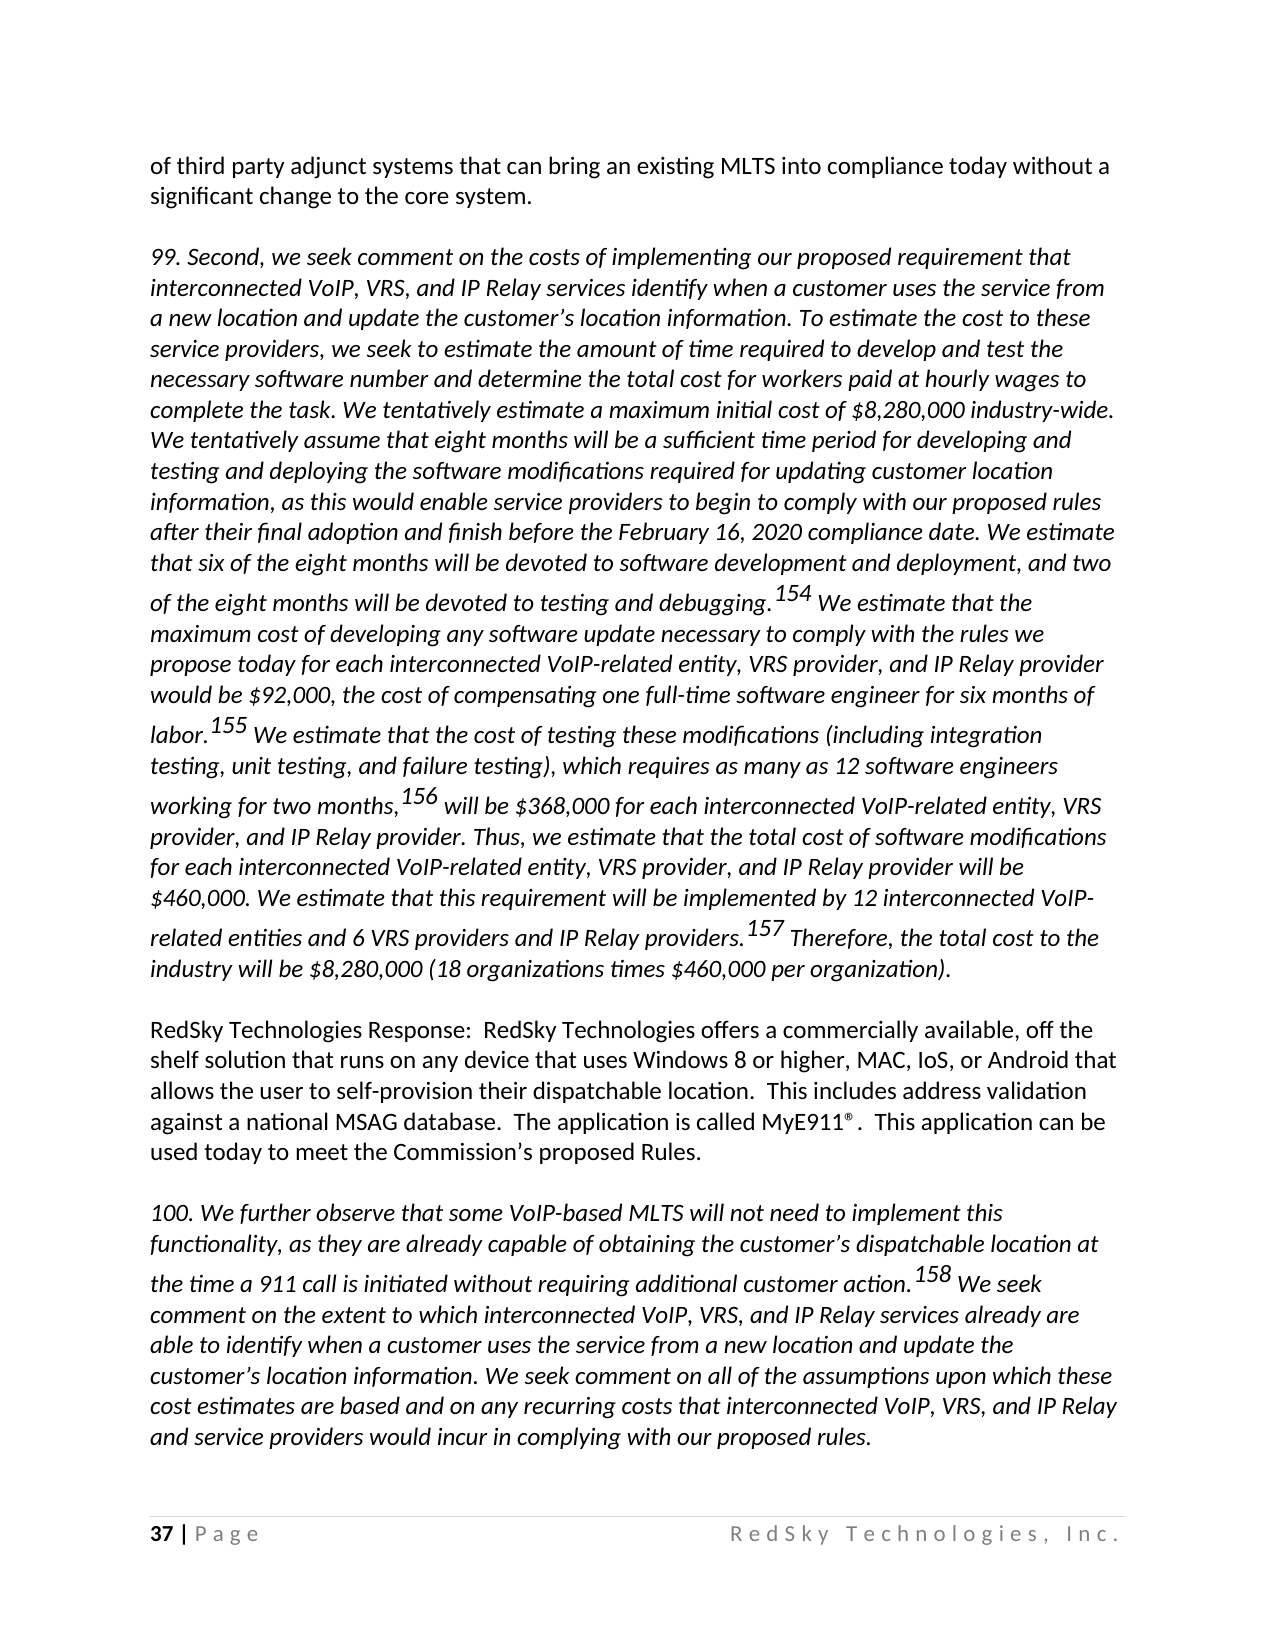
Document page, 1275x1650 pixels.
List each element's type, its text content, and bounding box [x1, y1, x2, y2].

text 99. Second, we seek comment on the costs of implementing our proposed requirement that interconnected VoIP, VRS, and IP Relay services identify when a customer uses the service from a new location and update the customer’s location information. To estimate the cost to these service providers, we seek to estimate the amount of time required to develop and test the necessary software number and determine the total cost for workers paid at hourly wages to complete the task. We tentatively estimate a maximum initial cost of $8,280,000 industry-wide. We tentatively assume that eight months will be a sufficient time period for developing and testing and deploying the software modifications required for updating customer location information, as this would enable service providers to begin to comply with our proposed rules after their final adoption and finish before the February 16, 2020 compliance date. We estimate that six of the eight months will be devoted to software development and deployment, and two of the eight months will be devoted to testing and debugging.154 We estimate that the maximum cost of developing any software update necessary to comply with the rules we propose today for each interconnected VoIP-related entity, VRS provider, and IP Relay provider would be $92,000, the cost of compensating one full-time software engineer for six months of labor.155 We estimate that the cost of testing these modifications (including integration testing, unit testing, and failure testing), which requires as many as 12 software engineers working for two months,156 will be $368,000 for each interconnected VoIP-related entity, VRS provider, and IP Relay provider. Thus, we estimate that the total cost of software modifications for each interconnected VoIP-related entity, VRS provider, and IP Relay provider will be $460,000. We estimate that this requirement will be implemented by 12 interconnected VoIP-related entities and 6 VRS providers and IP Relay providers.157 Therefore, the total cost to the industry will be $8,280,000 (18 organizations times $460,000 per organization). [150, 242, 1125, 983]
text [150, 150, 1125, 211]
text RedSky Technologies Response: RedSky Technologies offers a commercially available, off the shelf solution that runs on any device that uses Windows 8 or higher, MAC, IoS, or Android that allows the user to self-provision their dispatchable location. This includes address validation against a national MSAG database. The application is called MyE911®. This application can be used today to meet the Commission’s proposed Rules. [150, 1014, 1125, 1167]
text 100. We further observe that some VoIP-based MLTS will not need to implement this functionality, as they are already capable of obtaining the customer’s dispatchable location at the time a 911 call is initiated without requiring additional customer action.158 We seek comment on the extent to which interconnected VoIP, VRS, and IP Relay services already are able to identify when a customer uses the service from a new location and update the customer’s location information. We seek comment on all of the assumptions upon which these cost estimates are based and on any recurring costs that interconnected VoIP, VRS, and IP Relay and service providers would incur in complying with our proposed rules. [150, 1197, 1125, 1451]
